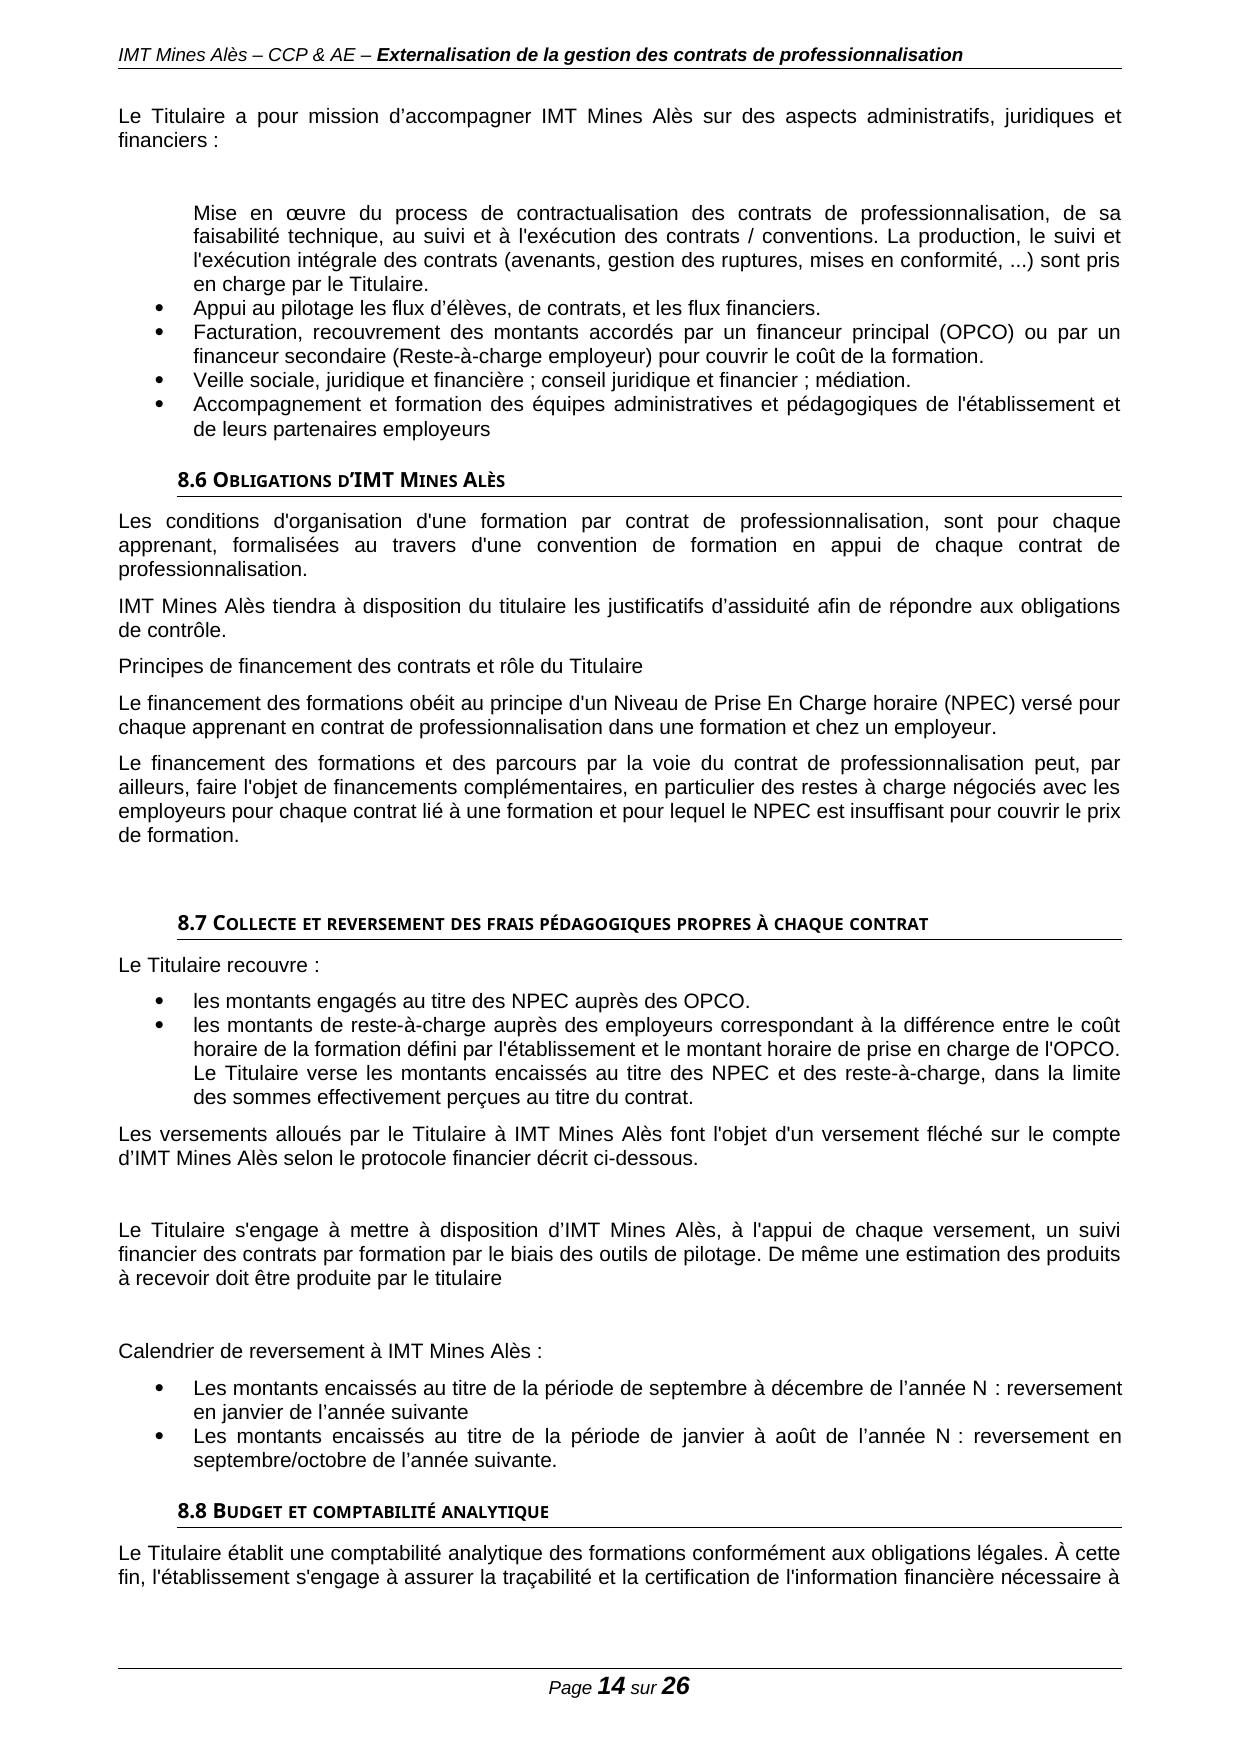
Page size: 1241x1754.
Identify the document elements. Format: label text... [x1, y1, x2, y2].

list Veille sociale, juridique et financière ; conseil juridique et financier ; médiation. [156, 368, 1122, 392]
text Le Titulaire recouvre : [118, 952, 1122, 976]
list les montants engagés au titre des NPEC auprès des OPCO. [156, 989, 1122, 1013]
text Le Titulaire a pour mission d’accompagner IMT Mines Alès sur des aspects administratifs, juridiques et financiers : [118, 103, 1122, 151]
list Appui au pilotage les flux d’élèves, de contrats, et les flux financiers. [156, 296, 1122, 320]
list Les montants encaissés au titre de la période de janvier à août de l’année N : reversement en septembre/octobre de l’année suivante. [156, 1423, 1122, 1472]
text Le financement des formations et des parcours par la voie du contrat de professionnalisation peut, par ailleurs, faire l'objet de financements complémentaires, en particulier des restes à charge négociés avec les employeurs pour chaque contrat lié à une formation et pour lequel le NPEC est insuffisant pour couvrir le prix de formation. [118, 751, 1122, 847]
text Les conditions d'organisation d'une formation par contrat de professionnalisation, sont pour chaque apprenant, formalisées au travers d'une convention de formation en appui de chaque contrat de professionnalisation. [118, 509, 1122, 581]
list Mise en œuvre du process de contractualisation des contrats de professionnalisation, de sa faisabilité technique, au suivi et à l'exécution des contrats / conventions. La production, le suivi et l'exécution intégrale des contrats (avenants, gestion des ruptures, mises en conformité, ...) sont pris en charge par le Titulaire. [193, 200, 1122, 296]
list les montants de reste-à-charge auprès des employeurs correspondant à la différence entre le coût horaire de la formation défini par l'établissement et le montant horaire de prise en charge de l'OPCO. Le Titulaire verse les montants encaissés au titre des NPEC et des reste-à-charge, dans la limite des sommes effectivement perçues au titre du contrat. [156, 1013, 1122, 1109]
subtitle Budget et comptabilité analytique [177, 1497, 1122, 1527]
list Accompagnement et formation des équipes administratives et pédagogiques de l'établissement et de leurs partenaires employeurs [156, 392, 1122, 440]
text IMT Mines Alès tiendra à disposition du titulaire les justificatifs d’assiduité afin de répondre aux obligations de contrôle. [118, 594, 1122, 642]
text Calendrier de reversement à IMT Mines Alès : [118, 1339, 1122, 1363]
subtitle Collecte et reversement des frais pédagogiques propres à chaque contrat [177, 908, 1122, 939]
text Le Titulaire s'engage à mettre à disposition d’IMT Mines Alès, à l'appui de chaque versement, un suivi financier des contrats par formation par le biais des outils de pilotage. De même une estimation des produits à recevoir doit être produite par le titulaire [118, 1218, 1122, 1290]
list Facturation, recouvrement des montants accordés par un financeur principal (OPCO) ou par un financeur secondaire (Reste-à-charge employeur) pour couvrir le coût de la formation. [156, 320, 1122, 368]
subtitle Obligations d’IMT Mines Alès [177, 465, 1122, 496]
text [118, 1541, 1122, 1588]
list Les montants encaissés au titre de la période de septembre à décembre de l’année N : reversement en janvier de l’année suivante [156, 1376, 1122, 1423]
text Principes de financement des contrats et rôle du Titulaire [118, 654, 1122, 678]
text Le financement des formations obéit au principe d'un Niveau de Prise En Charge horaire (NPEC) versé pour chaque apprenant en contrat de professionnalisation dans une formation et chez un employeur. [118, 691, 1122, 738]
text Les versements alloués par le Titulaire à IMT Mines Alès font l'objet d'un versement fléché sur le compte d’IMT Mines Alès selon le protocole financier décrit ci-dessous. [118, 1121, 1122, 1169]
